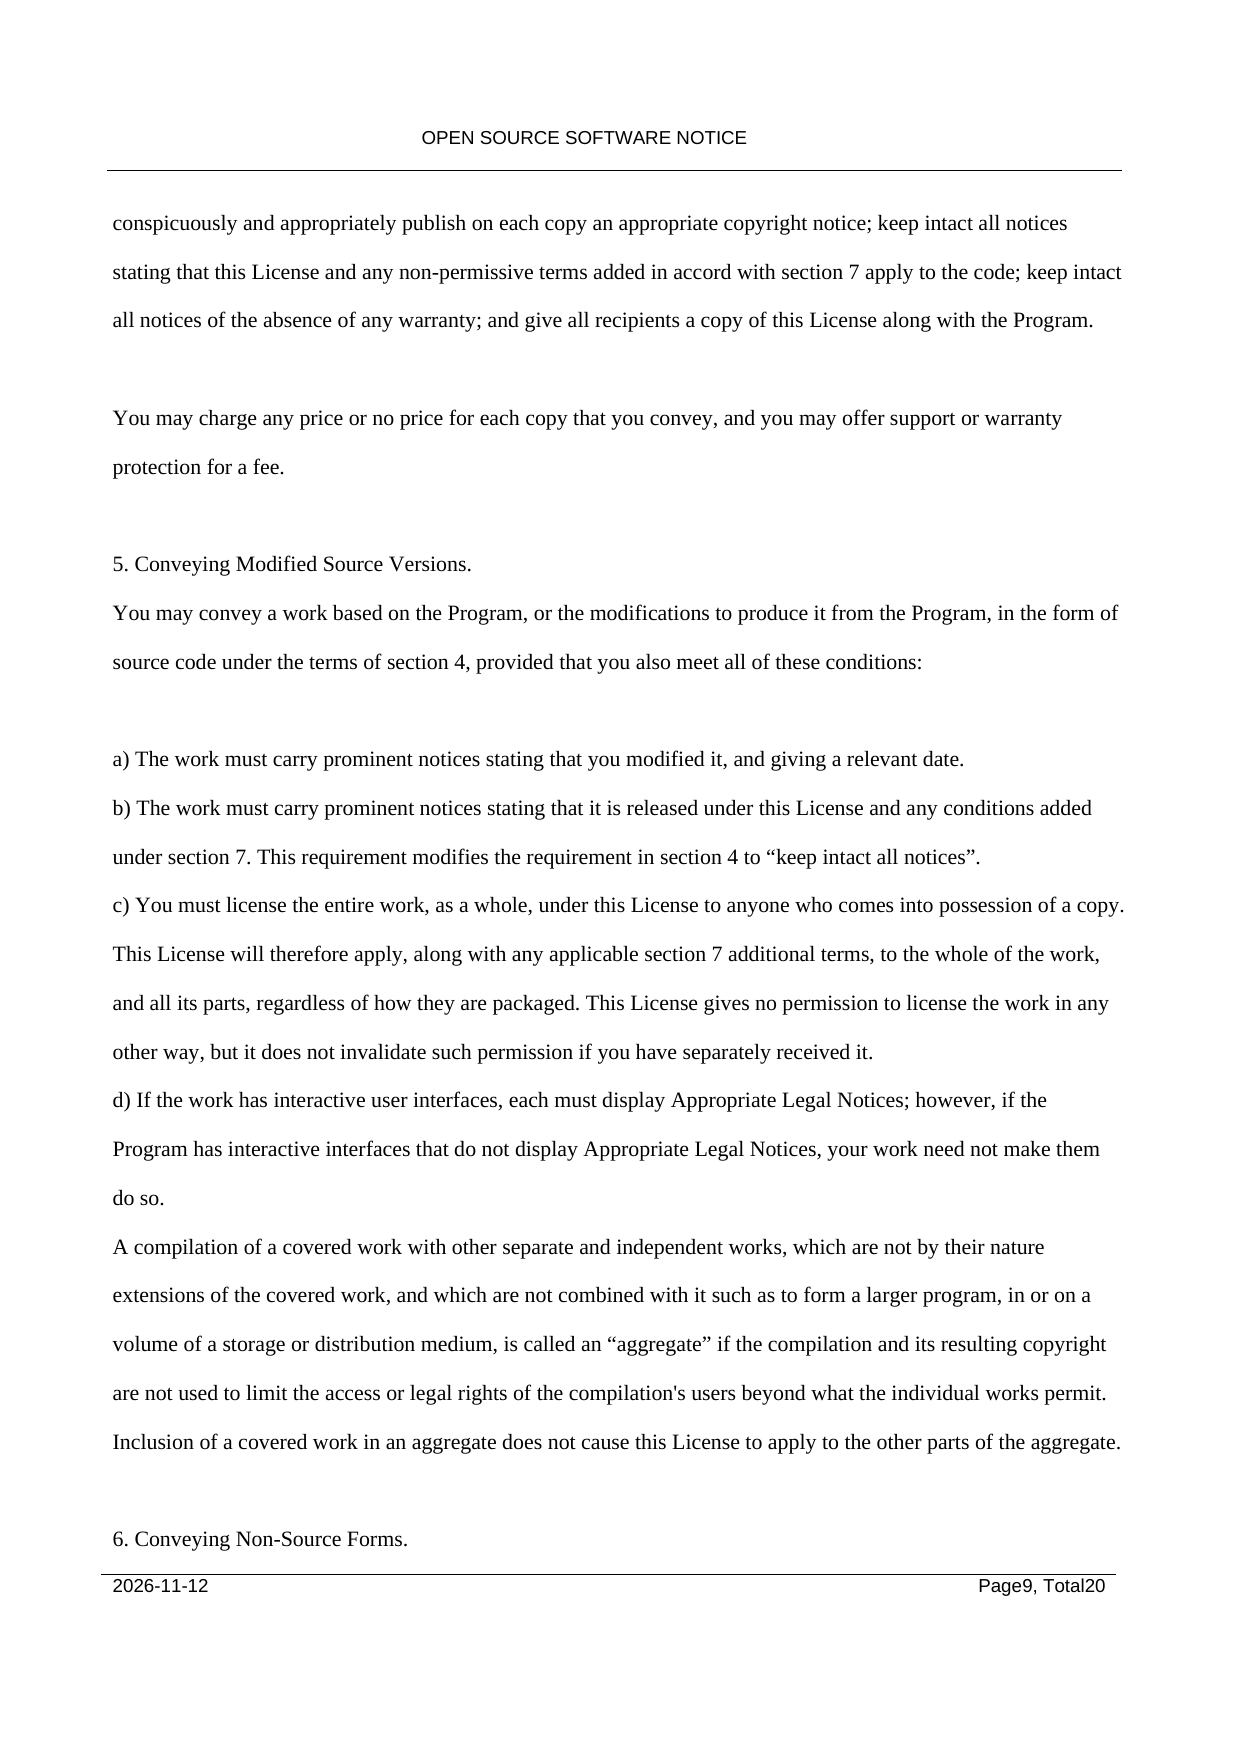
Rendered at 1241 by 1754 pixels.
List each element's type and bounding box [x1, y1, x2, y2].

text [112, 206, 1128, 1555]
